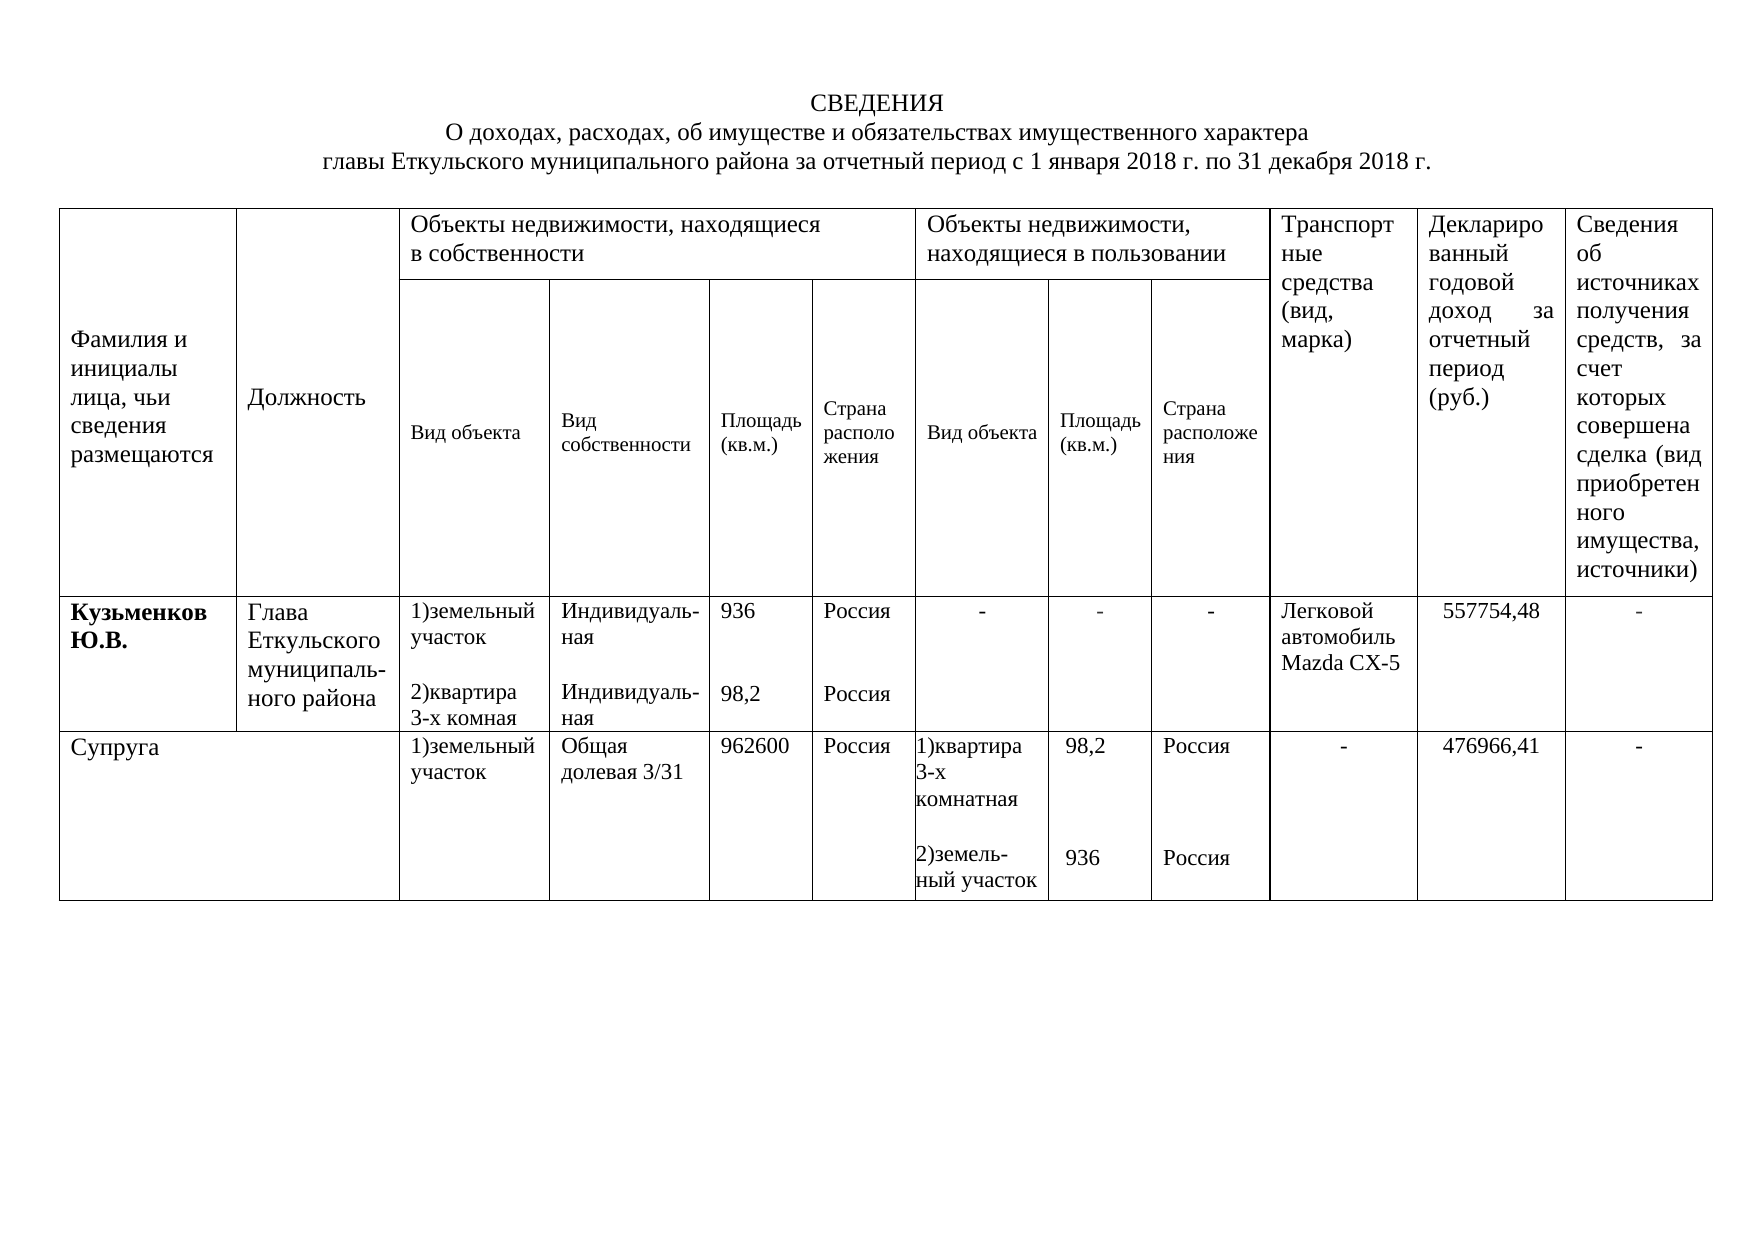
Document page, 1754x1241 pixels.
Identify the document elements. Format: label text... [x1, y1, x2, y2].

table_cell Кузьменков Ю.В. [60, 597, 236, 731]
table_cell 962600 [710, 732, 812, 899]
table_header Декларированный годовой доход за отчетный период (руб.) [1418, 209, 1565, 596]
table_header Фамилия и инициалы лица, чьи сведения размещаются [60, 209, 236, 596]
table_cell Площадь (кв.м.) [710, 280, 812, 596]
text О доходах, расходах, об имуществе и обязательствах имущественного характера [118, 117, 1636, 146]
table_cell 476966,41 [1418, 732, 1565, 899]
table_cell 1)земельный участок [400, 732, 549, 899]
table_cell Страна расположения [1152, 280, 1269, 596]
table_cell Вид объекта [400, 280, 549, 596]
table_cell Россия [813, 732, 915, 899]
table_header Объекты недвижимости, находящиеся в собственности [400, 209, 915, 279]
table_cell Глава Еткульского муниципаль- ного района [237, 597, 399, 731]
table_cell - [1049, 597, 1151, 731]
table_cell Общая долевая 3/31 [550, 732, 709, 899]
table_cell 936 98,2 [710, 597, 812, 731]
table_cell - [1566, 732, 1712, 899]
table_header Транспортные средства (вид, марка) [1271, 209, 1417, 596]
text главы Еткульского муниципального района за отчетный период с 1 января 2018 г. по 31 декабря 2018 г. [118, 146, 1636, 175]
table_cell 1)земельный участок 2)квартира 3-х комная [400, 597, 549, 731]
table_cell - [1271, 732, 1417, 899]
table_cell Легковой автомобиль Маzda CX-5 [1271, 597, 1417, 731]
table_cell Россия Россия [813, 597, 915, 731]
table_cell Вид объекта [916, 280, 1048, 596]
table_cell Россия Россия [1152, 732, 1269, 899]
table_cell Супруга [60, 732, 399, 899]
table_cell 1)квартира 3-х комнатная 2)земель-ный участок [916, 732, 1048, 899]
table_header Объекты недвижимости, находящиеся в пользовании [916, 209, 1269, 279]
text СВЕДЕНИЯ [118, 88, 1636, 117]
table_header Сведения об источниках получения средств, за счет которых совершена сделка (вид приобретенного имущества, источники) [1566, 209, 1712, 596]
table_cell Вид собственности [550, 280, 709, 596]
table_cell 98,2 936 [1049, 732, 1151, 899]
table_cell Индивидуаль-ная Индивидуаль-ная [550, 597, 709, 731]
table_header Должность [237, 209, 399, 596]
table_cell Страна расположения [813, 280, 915, 596]
table_cell 557754,48 [1418, 597, 1565, 731]
table_cell - [1566, 597, 1712, 731]
table_cell - [1152, 597, 1269, 731]
table_cell - [916, 597, 1048, 731]
table_cell Площадь (кв.м.) [1049, 280, 1151, 596]
